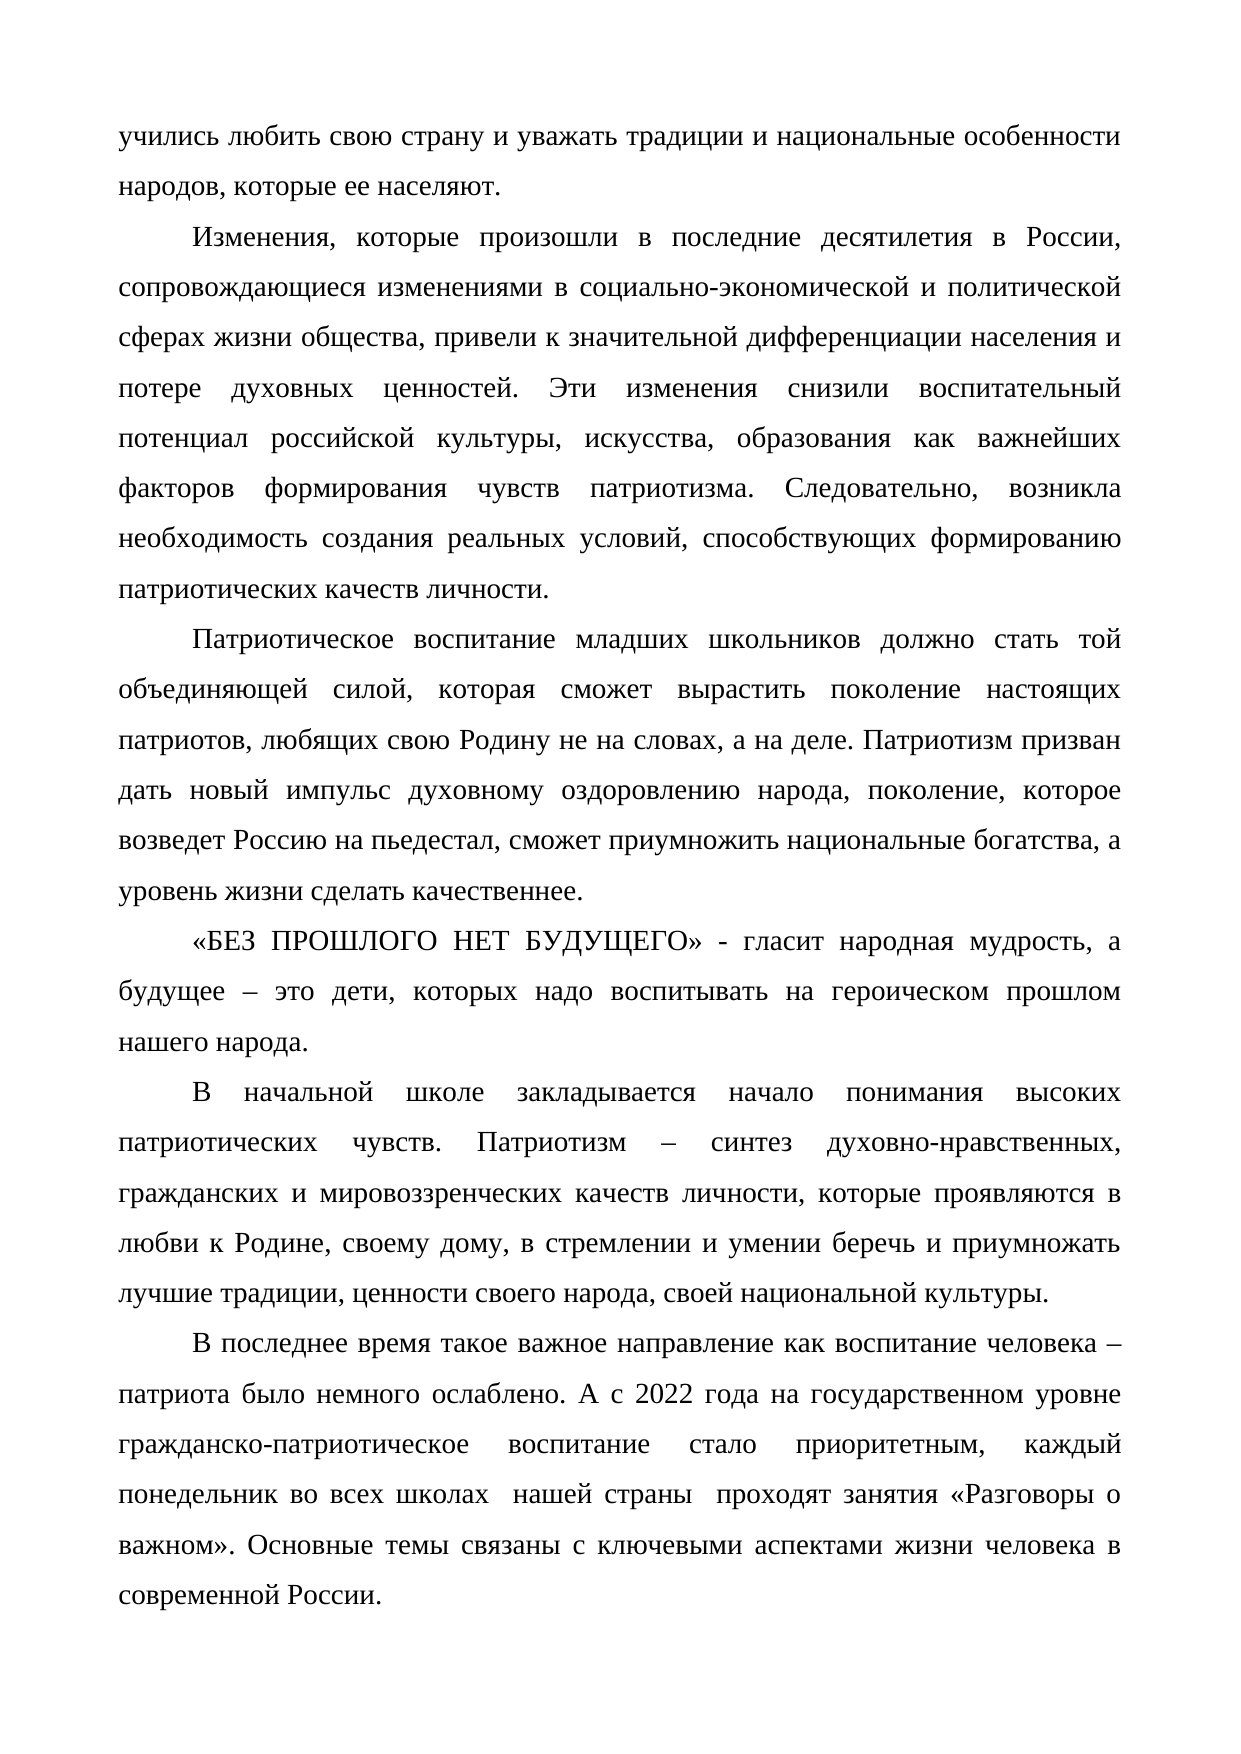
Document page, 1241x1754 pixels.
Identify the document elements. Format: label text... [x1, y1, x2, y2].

text В начальной школе закладывается начало понимания высоких патриотических чувств. Патриотизм – синтез духовно-нравственных, гражданских и мировоззренческих качеств личности, которые проявляются в любви к Родине, своему дому, в стремлении и умении беречь и приумножать лучшие традиции, ценности своего народа, своей национальной культуры. [118, 1074, 1122, 1309]
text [118, 118, 1122, 202]
text Патриотическое воспитание младших школьников должно стать той объединяющей силой, которая сможет вырастить поколение настоящих патриотов, любящих свою Родину не на словах, а на деле. Патриотизм призван дать новый импульс духовному оздоровлению народа, поколение, которое возведет Россию на пьедестал, сможет приумножить национальные богатства, а уровень жизни сделать качественнее. [118, 621, 1122, 906]
text «БЕЗ ПРОШЛОГО НЕТ БУДУЩЕГО» - гласит народная мудрость, а будущее – это дети, которых надо воспитывать на героическом прошлом нашего народа. [118, 923, 1122, 1057]
text В последнее время такое важное направление как воспитание человека – патриота было немного ослаблено. А с 2022 года на государственном уровне гражданско-патриотическое воспитание стало приоритетным, каждый понедельник во всех школах нашей страны проходят занятия «Разговоры о важном». Основные темы связаны с ключевыми аспектами жизни человека в современной России. [118, 1326, 1122, 1611]
text Изменения, которые произошли в последние десятилетия в России, сопровождающиеся изменениями в социально-экономической и политической сферах жизни общества, привели к значительной дифференциации населения и потере духовных ценностей. Эти изменения снизили воспитательный потенциал российской культуры, искусства, образования как важнейших факторов формирования чувств патриотизма. Следовательно, возникла необходимость создания реальных условий, способствующих формированию патриотических качеств личности. [118, 219, 1122, 604]
